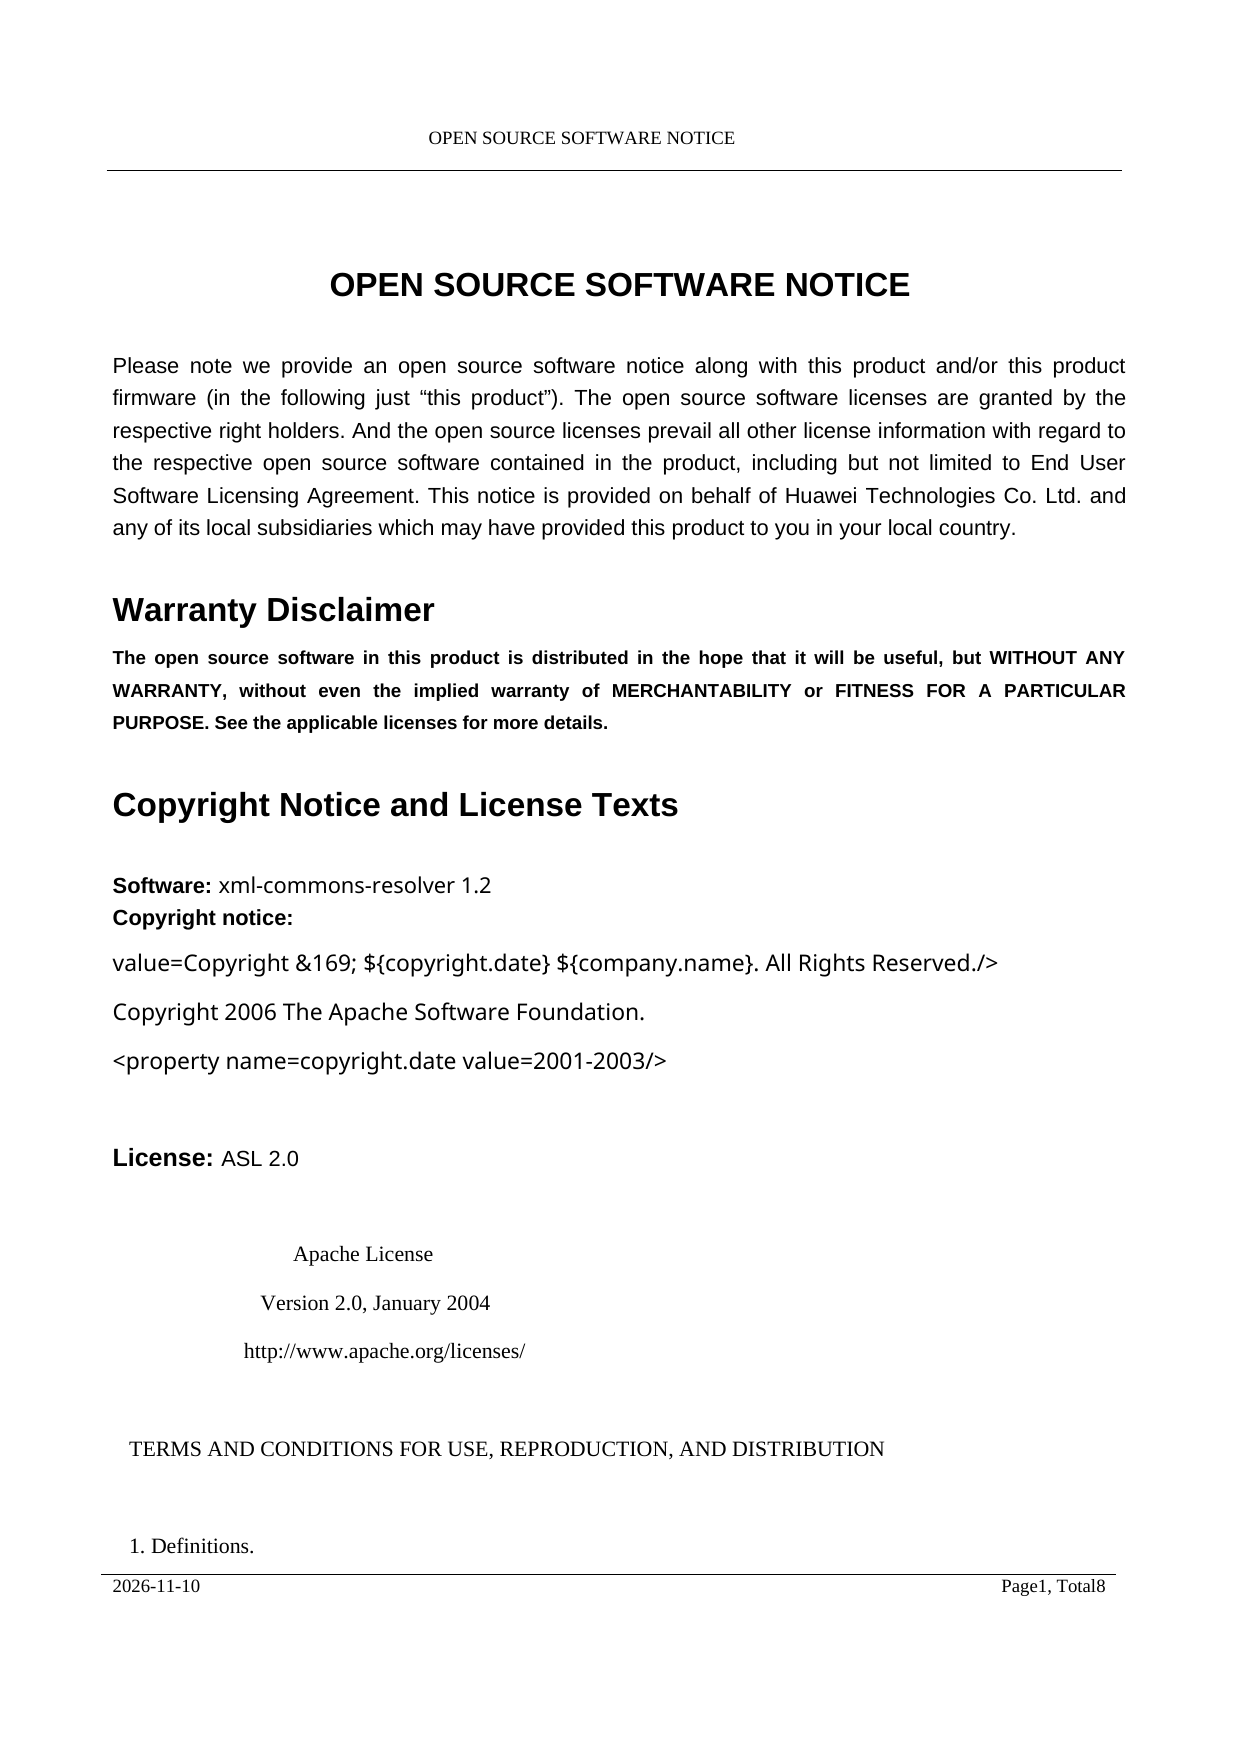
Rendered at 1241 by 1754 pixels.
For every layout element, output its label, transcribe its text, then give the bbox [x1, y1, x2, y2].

text Copyright notice: [112, 901, 1128, 934]
text OPEN SOURCE SOFTWARE NOTICE [112, 251, 1128, 316]
text Software: xml-commons-resolver 1.2 [112, 869, 1128, 901]
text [112, 1188, 1128, 1562]
text Warranty Disclaimer [112, 576, 1128, 641]
text value=Copyright &169; ${copyright.date} ${company.name}. All Rights Reserved./> Copyright 2006 The Apache Software Foundation. <property name=copyright.date value=2001-2003/> [112, 947, 1128, 1125]
text Please note we provide an open source software notice along with this product and/or this product firmware (in the following just “this product”). The open source software licenses are granted by the respective right holders. And the open source licenses prevail all other license information with regard to the respective open source software contained in the product, including but not limited to End User Software Licensing Agreement. This notice is provided on behalf of Huawei Technologies Co. Ltd. and any of its local subsidiaries which may have provided this product to you in your local country. [112, 349, 1128, 544]
text License: ASL 2.0 [112, 1142, 1128, 1174]
text Copyright Notice and License Texts [112, 771, 1128, 836]
text The open source software in this product is distributed in the hope that it will be useful, but WITHOUT ANY WARRANTY, without even the implied warranty of MERCHANTABILITY or FITNESS FOR A PARTICULAR PURPOSE. See the applicable licenses for more details. [112, 641, 1128, 739]
